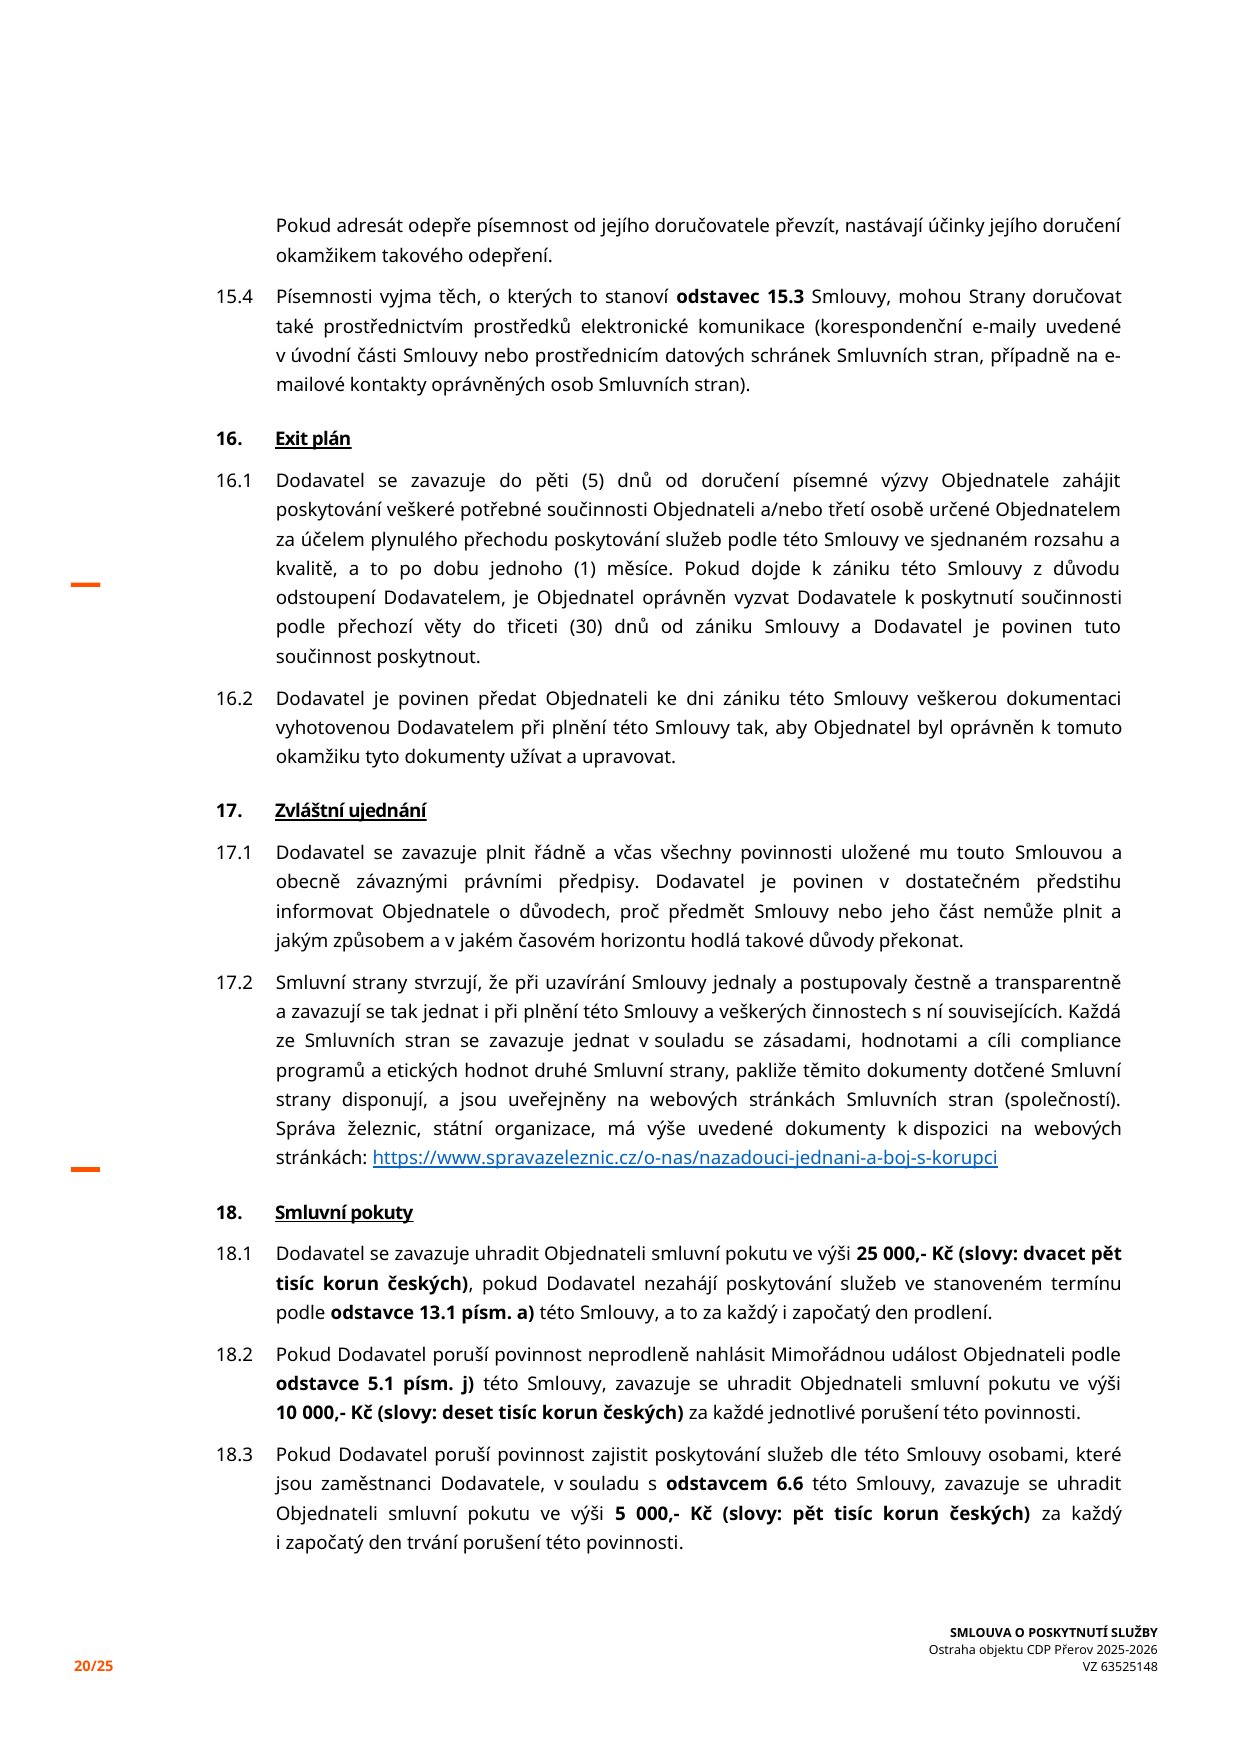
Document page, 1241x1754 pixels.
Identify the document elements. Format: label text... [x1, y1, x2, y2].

subtitle Dodavatel se zavazuje uhradit Objednateli smluvní pokutu ve výši 25 000,- Kč (slovy: dvacet pět tisíc korun českých), pokud Dodavatel nezahájí poskytování služeb ve stanoveném termínu podle odstavce 13.1 písm. a) této Smlouvy, a to za každý i započatý den prodlení. [216, 1241, 1122, 1325]
subtitle Exit plán [216, 426, 1122, 451]
subtitle Písemnosti vyjma těch, o kterých to stanoví odstavec 15.3 Smlouvy, mohou Strany doručovat také prostřednictvím prostředků elektronické komunikace (korespondenční e-maily uvedené v úvodní části Smlouvy nebo prostřednicím datových schránek Smluvních stran, případně na e-mailové kontakty oprávněných osob Smluvních stran). [216, 284, 1122, 397]
list Dodavatel je povinen předat Objednateli ke dni zániku této Smlouvy veškerou dokumentaci vyhotovenou Dodavatelem při plnění této Smlouvy tak, aby Objednatel byl oprávněn k tomuto okamžiku tyto dokumenty užívat a upravovat. [216, 685, 1122, 769]
text Pokud adresát odepře písemnost od jejího doručovatele převzít, nastávají účinky jejího doručení okamžikem takového odepření. [276, 213, 1122, 267]
list Dodavatel se zavazuje do pěti (5) dnů od doručení písemné výzvy Objednatele zahájit poskytování veškeré potřebné součinnosti Objednateli a/nebo třetí osobě určené Objednatelem za účelem plynulého přechodu poskytování služeb podle této Smlouvy ve sjednaném rozsahu a kvalitě, a to po dobu jednoho (1) měsíce. Pokud dojde k zániku této Smlouvy z důvodu odstoupení Dodavatelem, je Objednatel oprávněn vyzvat Dodavatele k poskytnutí součinnosti podle přechozí věty do třiceti (30) dnů od zániku Smlouvy a Dodavatel je povinen tuto součinnost poskytnout. [216, 467, 1122, 669]
subtitle Smluvní pokuty [216, 1199, 1122, 1224]
subtitle Pokud Dodavatel poruší povinnost neprodleně nahlásit Mimořádnou událost Objednateli podle odstavce 5.1 písm. j) této Smlouvy, zavazuje se uhradit Objednateli smluvní pokutu ve výši 10 000,- Kč (slovy: deset tisíc korun českých) za každé jednotlivé porušení této povinnosti. [216, 1341, 1122, 1425]
subtitle Pokud Dodavatel poruší povinnost zajistit poskytování služeb dle této Smlouvy osobami, které jsou zaměstnanci Dodavatele, v souladu s odstavcem 6.6 této Smlouvy, zavazuje se uhradit Objednateli smluvní pokutu ve výši 5 000,- Kč (slovy: pět tisíc korun českých) za každý i započatý den trvání porušení této povinnosti. [216, 1441, 1122, 1555]
subtitle Zvláštní ujednání [216, 798, 1122, 823]
subtitle Dodavatel se zavazuje plnit řádně a včas všechny povinnosti uložené mu touto smlouvou a obecně závaznými právními předpisy. Dodavatel je povinen v dostatečném předstihu informovat Objednatele o důvodech, proč předmět smlouvy nebo jeho část nemůže plnit a jakým způsobem a v jakém časovém horizontu hodlá takové důvody překonat. [216, 839, 1122, 953]
subtitle Smluvní strany stvrzují, že při uzavírání Smlouvy jednaly a postupovaly čestně a transparentně a zavazují se tak jednat i při plnění této Smlouvy a veškerých činnostech s ní souvisejících. Každá ze Smluvních stran se zavazuje jednat v souladu se zásadami, hodnotami a cíli compliance programů a etických hodnot druhé Smluvní strany, pakliže těmito dokumenty dotčené Smluvní strany disponují, a jsou uveřejněny na webových stránkách Smluvních stran (společností). Správa železnic, státní organizace, má výše uvedené dokumenty k dispozici na webových stránkách: https://www.spravazeleznic.cz/o-nas/nazadouci-jednani-a-boj-s-korupci [216, 969, 1122, 1170]
